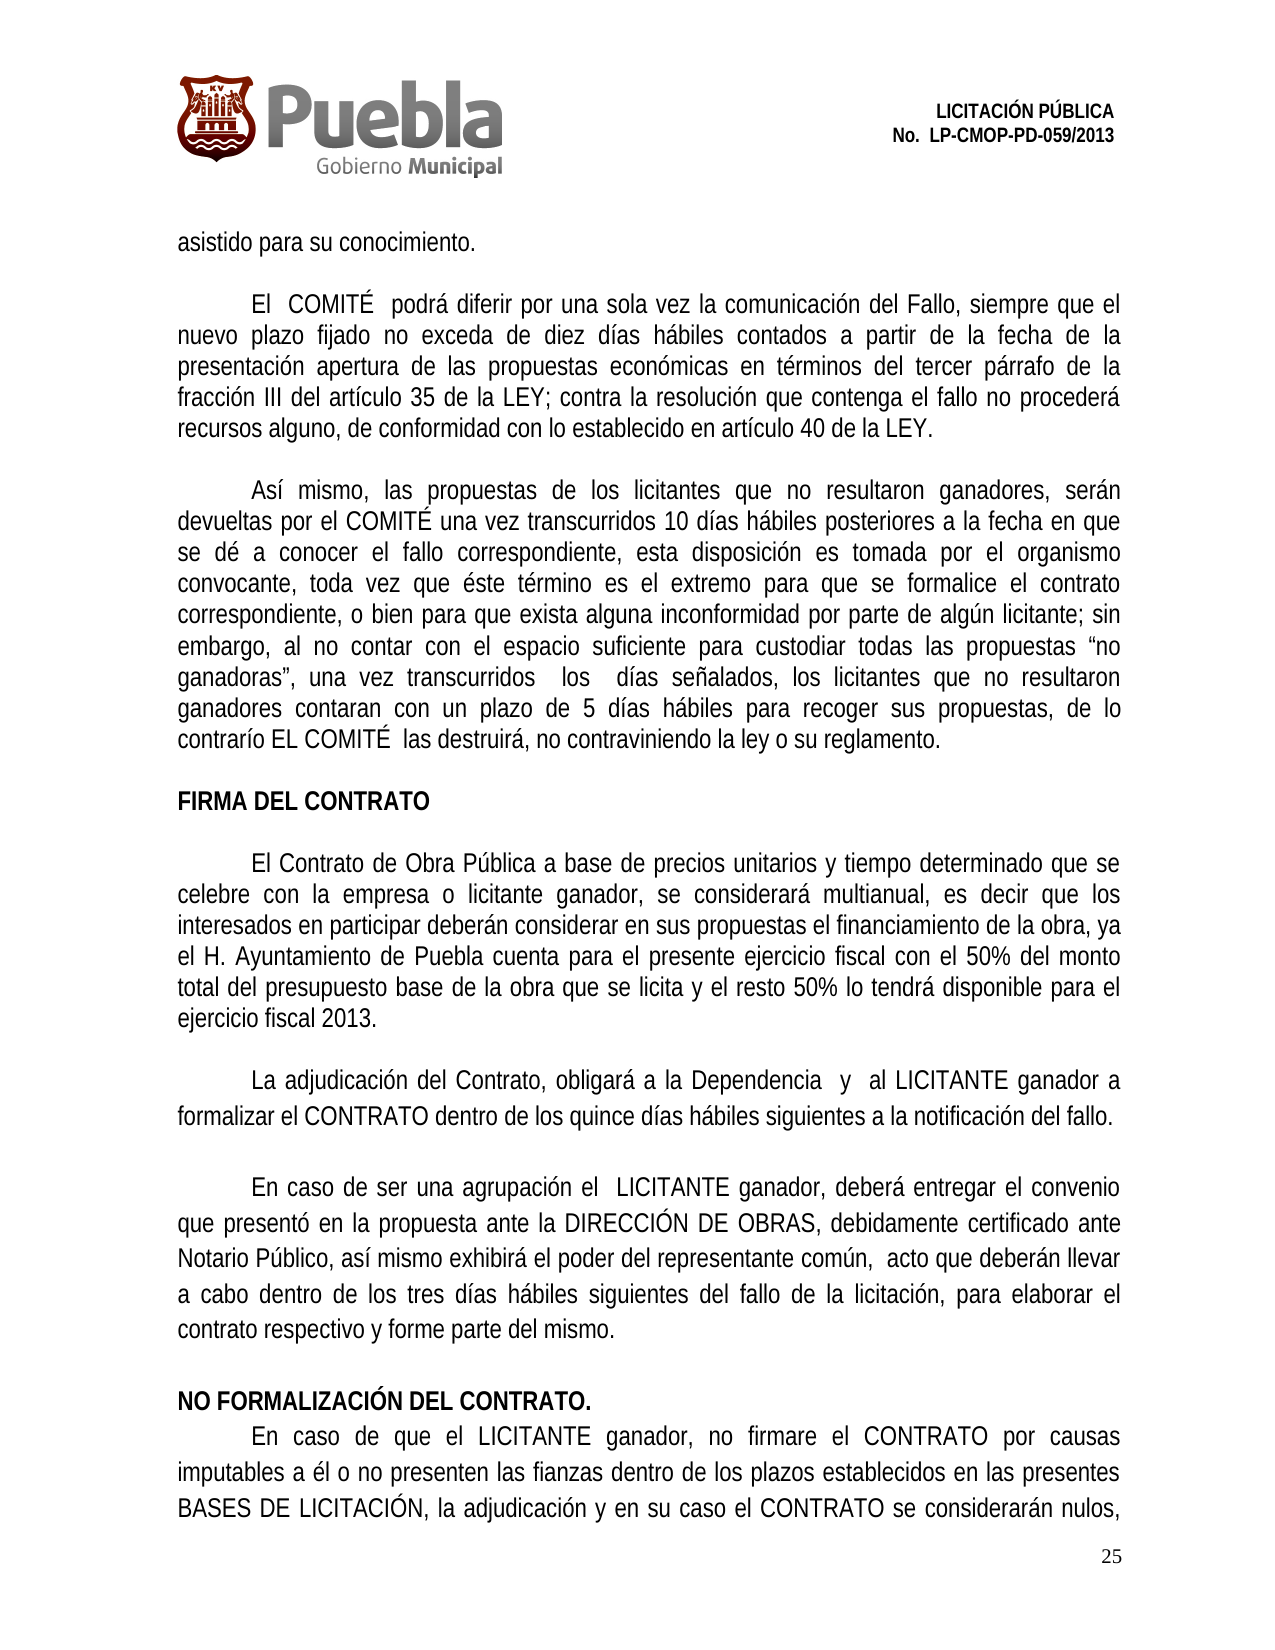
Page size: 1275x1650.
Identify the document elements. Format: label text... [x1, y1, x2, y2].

text Así mismo, las propuestas de los licitantes que no resultaron ganadores, serán devueltas por el COMITÉ una vez transcurridos 10 días hábiles posteriores a la fecha en que se dé a conocer el fallo correspondiente, esta disposición es tomada por el organismo convocante, toda vez que éste término es el extremo para que se formalice el contrato correspondiente, o bien para que exista alguna inconformidad por parte de algún licitante; sin embargo, al no contar con el espacio suficiente para custodiar todas las propuestas “no ganadoras”, una vez transcurridos los días señalados, los licitantes que no resultaron ganadores contaran con un plazo de 5 días hábiles para recoger sus propuestas, de lo contrarío EL COMITÉ las destruirá, no contraviniendo la ley o su reglamento. [177, 474, 1122, 754]
text La adjudicación del Contrato, obligará a la Dependencia y al LICITANTE ganador a formalizar el CONTRATO dentro de los quince días hábiles siguientes a la notificación del fallo. [177, 1064, 1122, 1131]
text El COMITÉ podrá diferir por una sola vez la comunicación del Fallo, siempre que el nuevo plazo fijado no exceda de diez días hábiles contados a partir de la fecha de la presentación apertura de las propuestas económicas en términos del tercer párrafo de la fracción III del artículo 35 de la LEY; contra la resolución que contenga el fallo no procederá recursos alguno, de conformidad con lo establecido en artículo 40 de la LEY. [177, 288, 1122, 443]
picture [177, 75, 502, 178]
text En caso de ser una agrupación el LICITANTE ganador, deberá entregar el convenio que presentó en la propuesta ante la DIRECCIÓN DE OBRAS, debidamente certificado ante Notario Público, así mismo exhibirá el poder del representante común, acto que deberán llevar a cabo dentro de los tres días hábiles siguientes del fallo de la licitación, para elaborar el contrato respectivo y forme parte del mismo. [177, 1171, 1122, 1345]
text FIRMA DEL CONTRATO [177, 785, 1122, 816]
text NO FORMALIZACIÓN DEL CONTRATO. [177, 1385, 1122, 1416]
text El Contrato de Obra Pública a base de precios unitarios y tiempo determinado que se celebre con la empresa o licitante ganador, se considerará multianual, es decir que los interesados en participar deberán considerar en sus propuestas el financiamiento de la obra, ya el H. Ayuntamiento de Puebla cuenta para el presente ejercicio fiscal con el 50% del monto total del presupuesto base de la obra que se licita y el resto 50% lo tendrá disponible para el ejercicio fiscal 2013. [177, 847, 1122, 1033]
